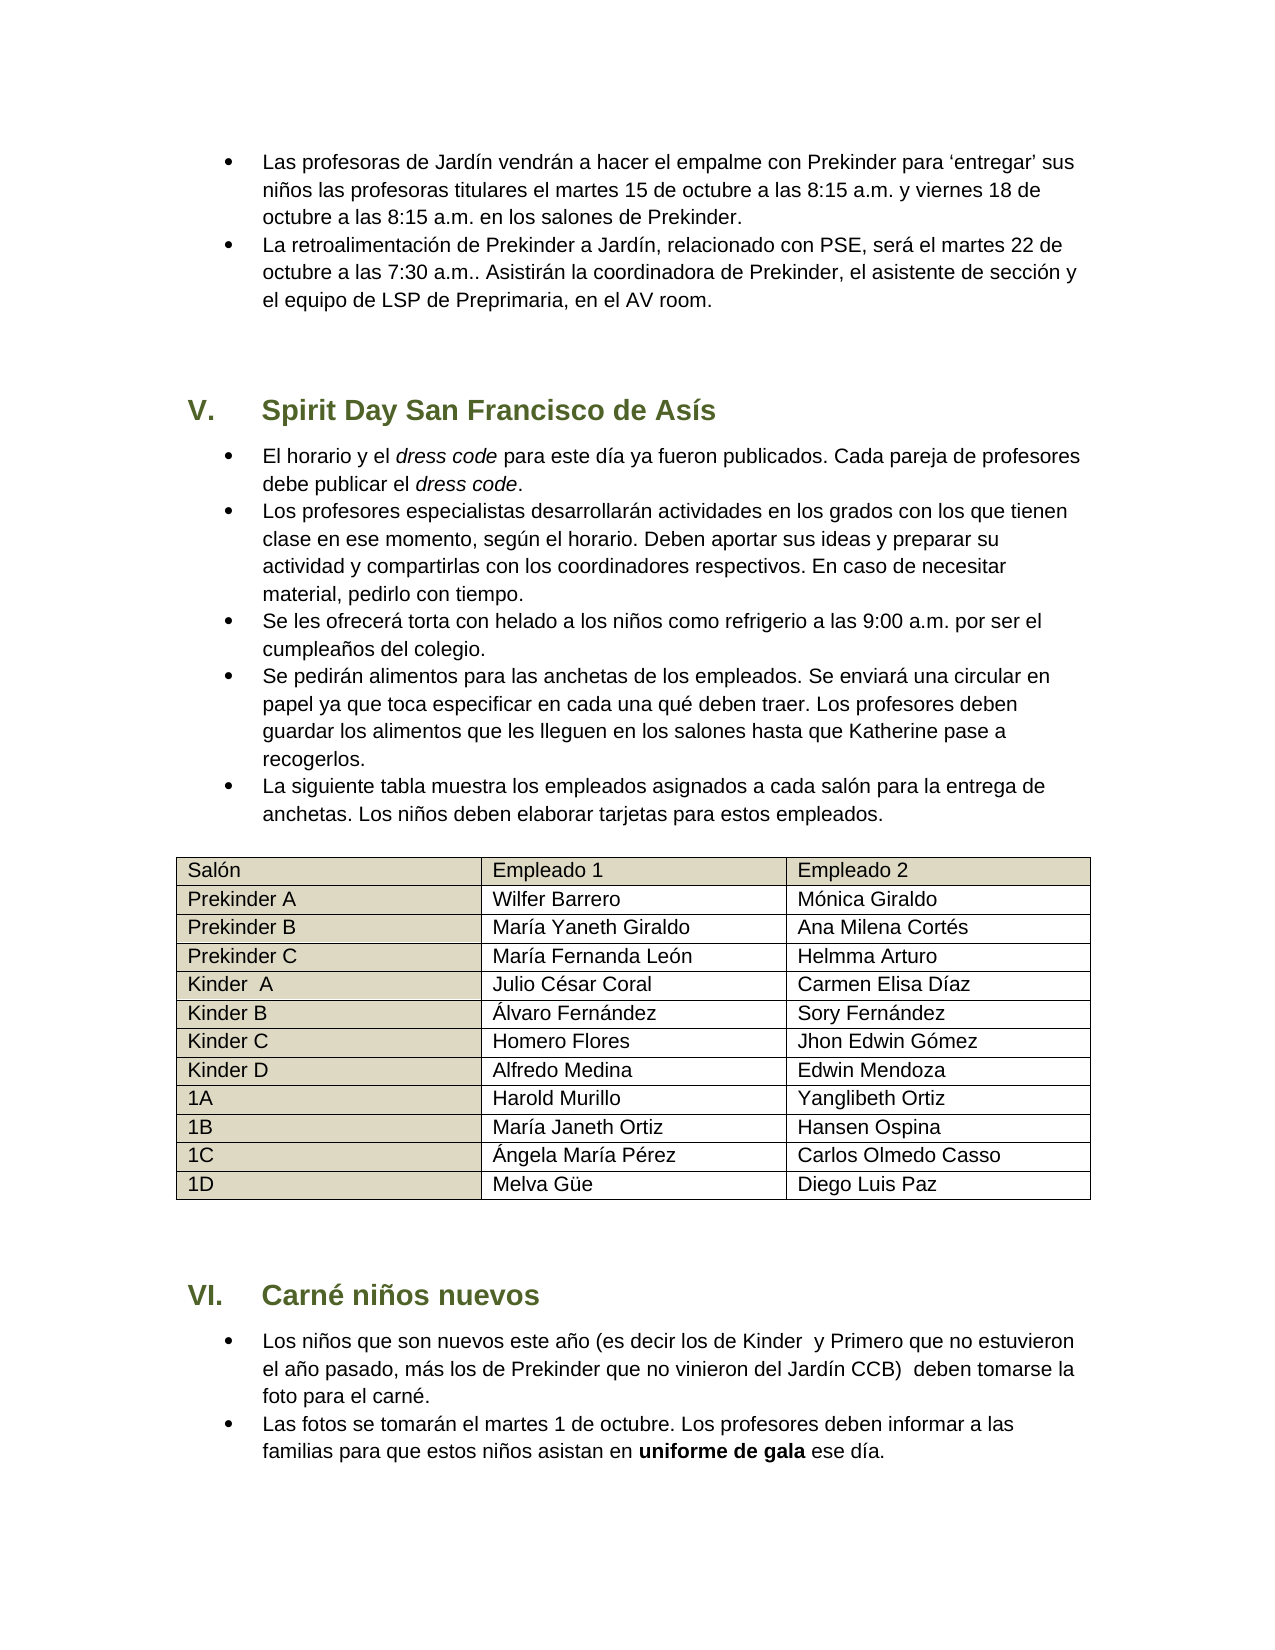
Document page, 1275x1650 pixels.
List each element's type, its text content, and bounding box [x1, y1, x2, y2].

table_header Empleado 1 [482, 858, 786, 885]
list Se les ofrecerá torta con helado a los niños como refrigerio a las 9:00 a.m. por ser el cumpleaños del colegio. [225, 609, 1087, 661]
table_header Salón [177, 858, 481, 885]
table_header Empleado 2 [787, 858, 1090, 885]
table_cell María Yaneth Giraldo [482, 915, 786, 942]
list Los profesores especialistas desarrollarán actividades en los grados con los que tienen clase en ese momento, según el horario. Deben aportar sus ideas y preparar su actividad y compartirlas con los coordinadores respectivos. En caso de necesitar material, pedirlo con tiempo. [225, 499, 1087, 605]
table_cell Jhon Edwin Gómez [787, 1029, 1090, 1057]
table_cell Melva Güe [482, 1172, 786, 1199]
table_cell María Fernanda León [482, 944, 786, 971]
list El horario y el dress code para este día ya fueron publicados. Cada pareja de profesores debe publicar el dress code. [225, 444, 1087, 495]
list Las profesoras de Jardín vendrán a hacer el empalme con Prekinder para ‘entregar’ sus niños las profesoras titulares el martes 15 de octubre a las 8:15 a.m. y viernes 18 de octubre a las 8:15 a.m. en los salones de Prekinder. [225, 150, 1087, 229]
table_cell Harold Murillo [482, 1086, 786, 1114]
table_cell Prekinder C [177, 944, 481, 971]
list Los niños que son nuevos este año (es decir los de Kinder y Primero que no estuvieron el año pasado, más los de Prekinder que no vinieron del Jardín CCB) deben tomarse la foto para el carné. [225, 1329, 1087, 1408]
table_cell 1D [177, 1172, 481, 1199]
table_cell Diego Luis Paz [787, 1172, 1090, 1199]
table_cell Sory Fernández [787, 1001, 1090, 1028]
table_cell Prekinder A [177, 886, 481, 914]
table_cell Julio César Coral [482, 972, 786, 999]
table_cell Wilfer Barrero [482, 886, 786, 914]
table_cell 1C [177, 1143, 481, 1171]
table_cell Hansen Ospina [787, 1115, 1090, 1142]
table_cell Yanglibeth Ortiz [787, 1086, 1090, 1114]
table_cell Homero Flores [482, 1029, 786, 1057]
table_cell Álvaro Fernández [482, 1001, 786, 1028]
list Se pedirán alimentos para las anchetas de los empleados. Se enviará una circular en papel ya que toca especificar en cada una qué deben traer. Los profesores deben guardar los alimentos que les lleguen en los salones hasta que Katherine pase a recogerlos. [225, 664, 1087, 771]
table_cell Edwin Mendoza [787, 1058, 1090, 1085]
table_cell Alfredo Medina [482, 1058, 786, 1085]
table_cell Helmma Arturo [787, 944, 1090, 971]
table_cell Carmen Elisa Díaz [787, 972, 1090, 999]
list La retroalimentación de Prekinder a Jardín, relacionado con PSE, será el martes 22 de octubre a las 7:30 a.m.. Asistirán la coordinadora de Prekinder, el asistente de sección y el equipo de LSP de Preprimaria, en el AV room. [225, 233, 1087, 312]
table_cell Carlos Olmedo Casso [787, 1143, 1090, 1171]
table_cell 1B [177, 1115, 481, 1142]
table_cell Kinder B [177, 1001, 481, 1028]
table_cell Kinder C [177, 1029, 481, 1057]
list La siguiente tabla muestra los empleados asignados a cada salón para la entrega de anchetas. Los niños deben elaborar tarjetas para estos empleados. [225, 774, 1087, 826]
table_cell Ana Milena Cortés [787, 915, 1090, 942]
list Las fotos se tomarán el martes 1 de octubre. Los profesores deben informar a las familias para que estos niños asistan en uniforme de gala ese día. [225, 1411, 1087, 1463]
table_cell Kinder A [177, 972, 481, 999]
table_cell 1A [177, 1086, 481, 1114]
subtitle Spirit Day San Francisco de Asís [187, 393, 1087, 426]
table_cell Ángela María Pérez [482, 1143, 786, 1171]
table_cell Kinder D [177, 1058, 481, 1085]
table_cell Mónica Giraldo [787, 886, 1090, 914]
subtitle Carné niños nuevos [187, 1278, 1087, 1311]
table_cell María Janeth Ortiz [482, 1115, 786, 1142]
table_cell Prekinder B [177, 915, 481, 942]
